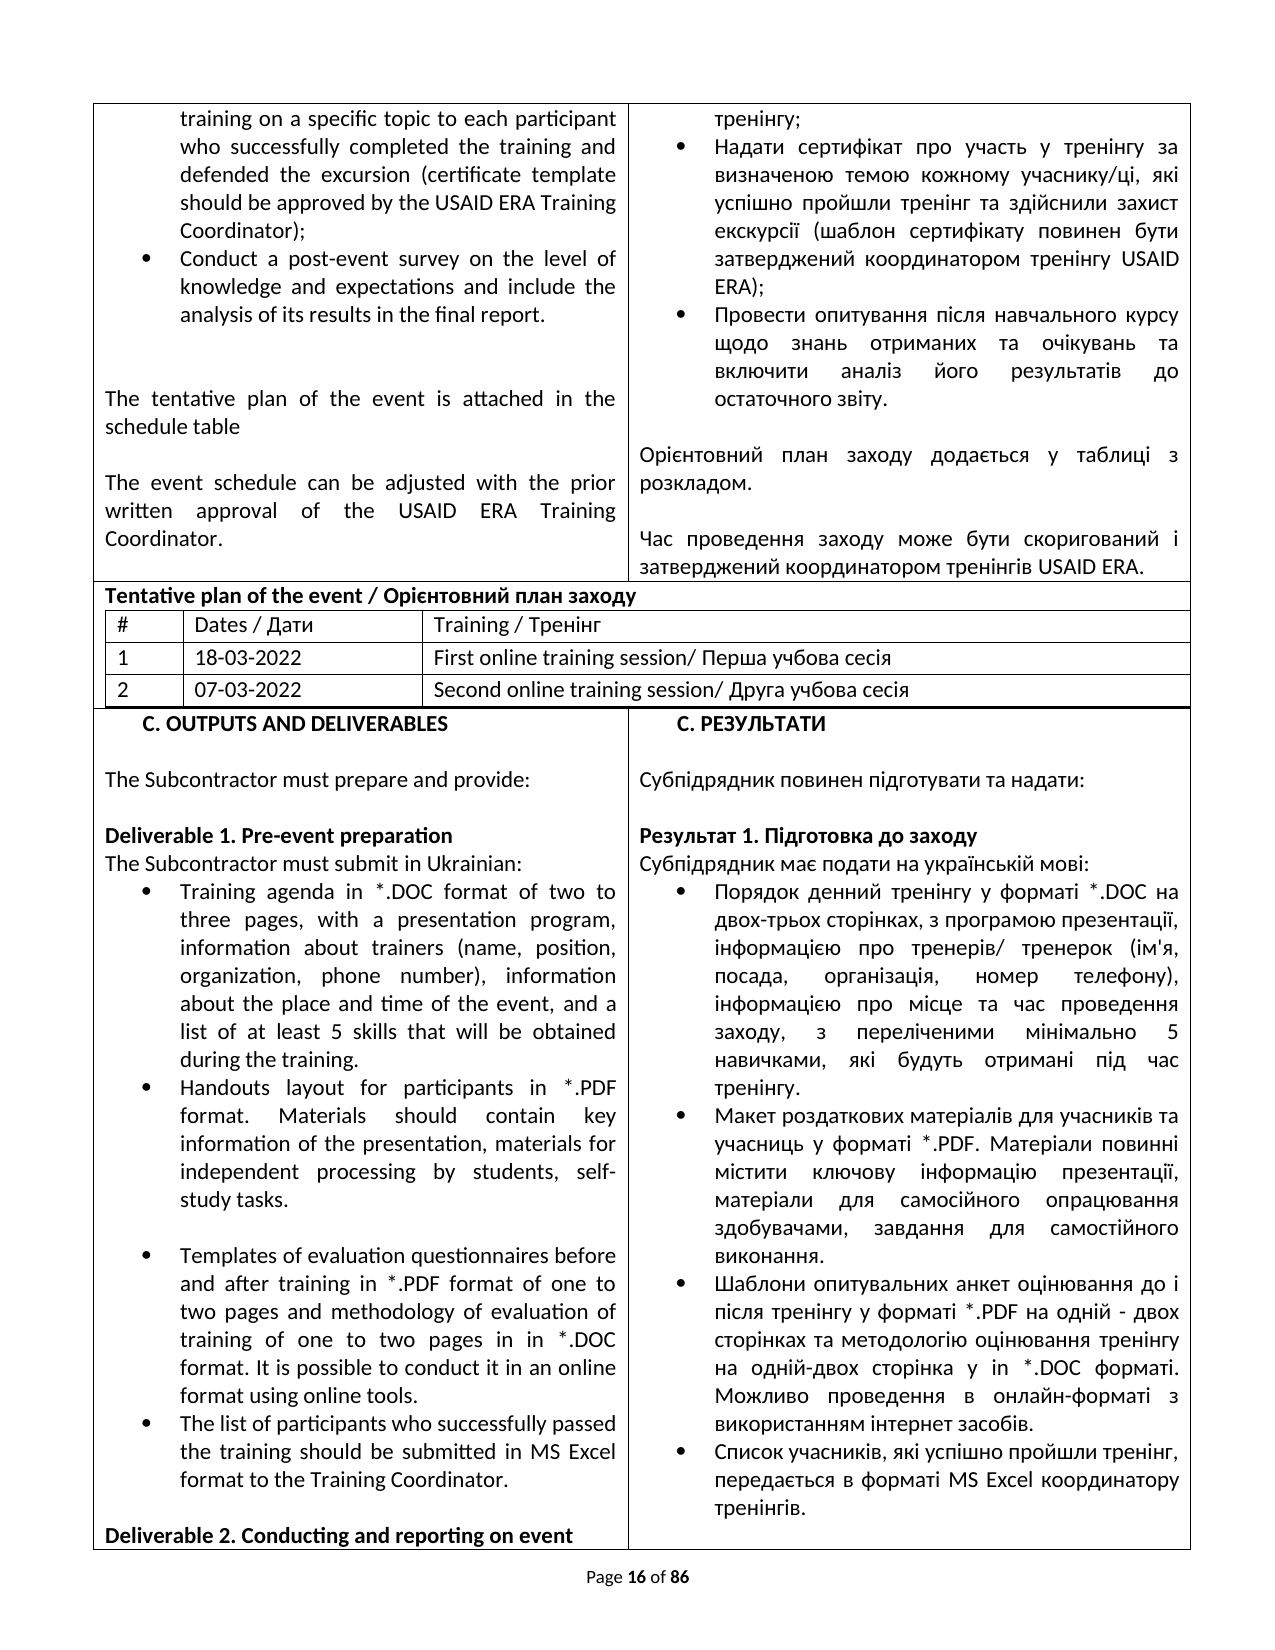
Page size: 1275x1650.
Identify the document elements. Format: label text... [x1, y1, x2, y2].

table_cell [94, 709, 628, 1549]
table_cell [94, 104, 628, 581]
table_cell Tentative plan of the event / Орієнтовний план заходу [94, 582, 1190, 708]
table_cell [629, 104, 1190, 581]
